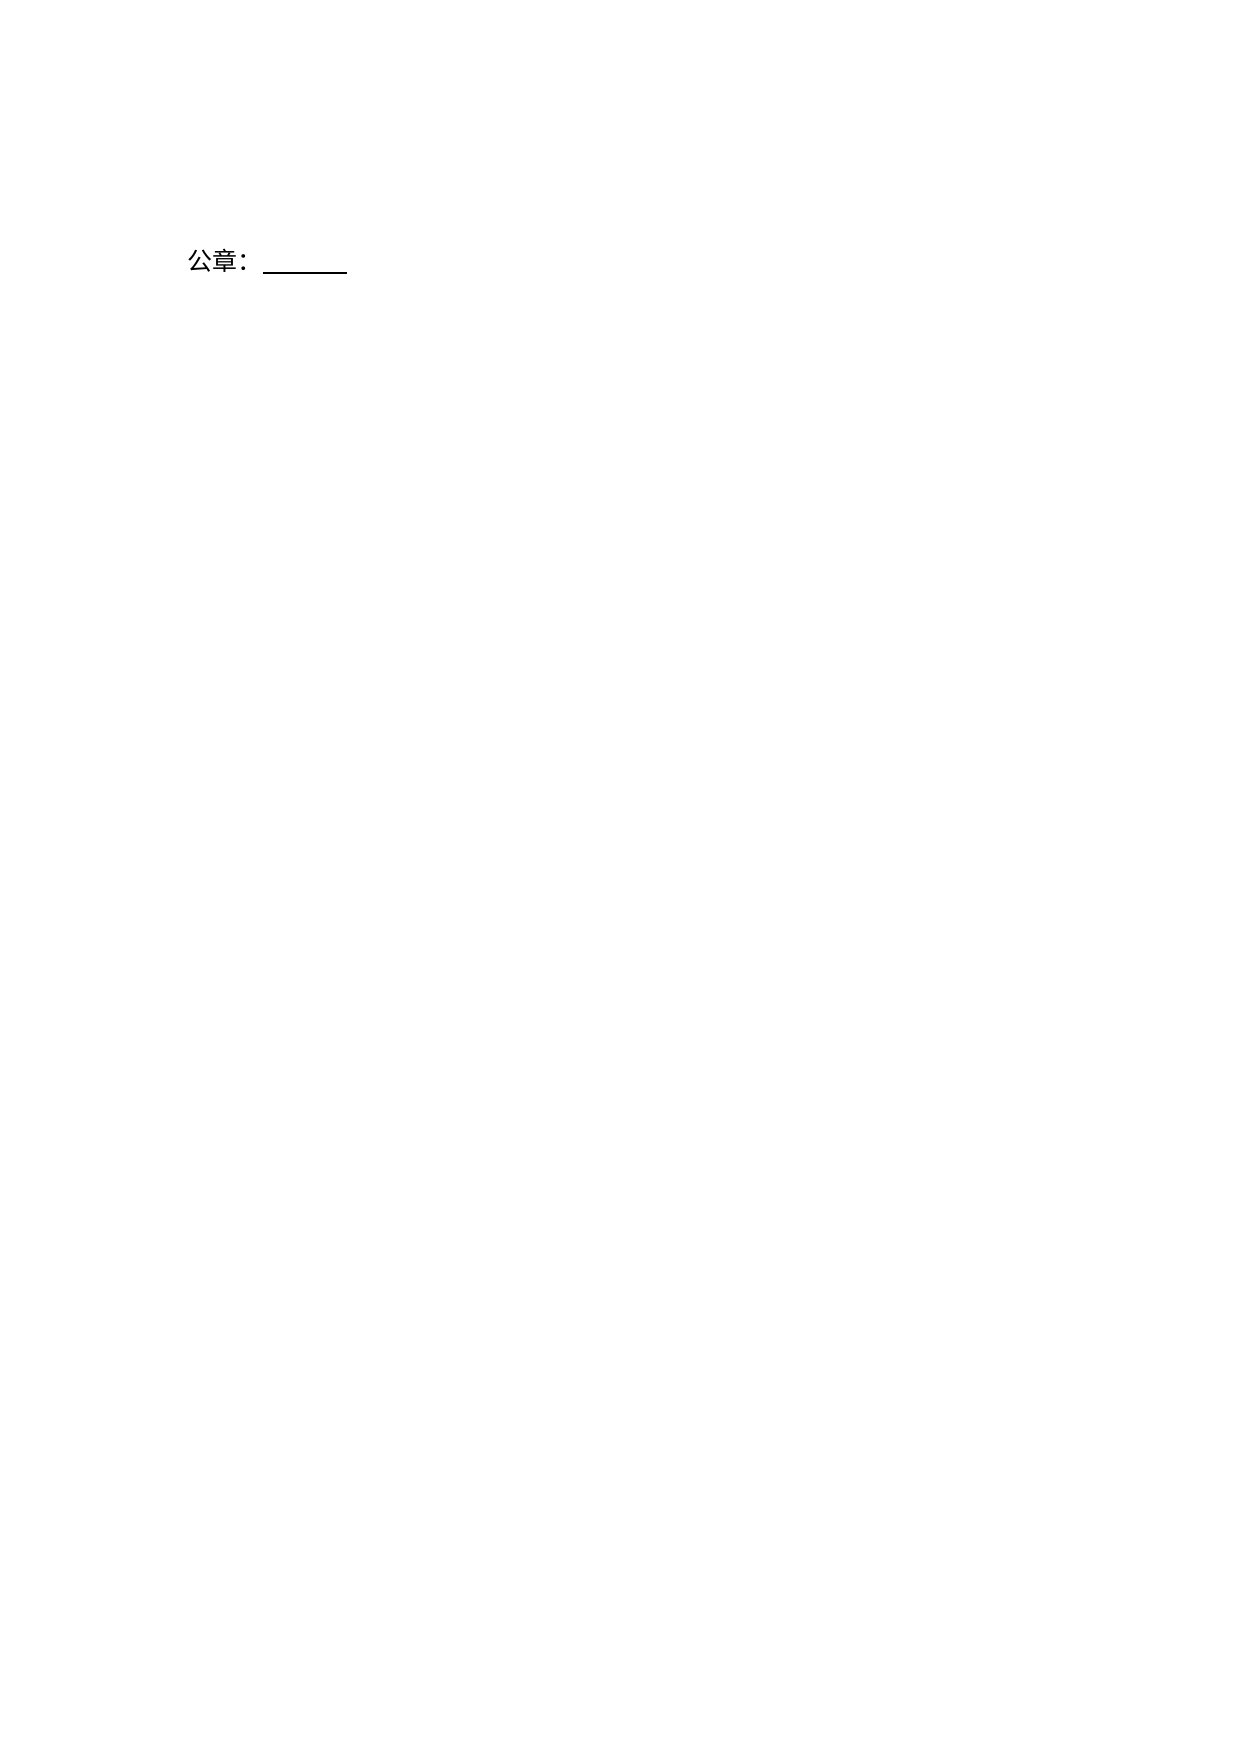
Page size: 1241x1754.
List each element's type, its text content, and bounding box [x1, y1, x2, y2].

text 公章： [187, 227, 1053, 292]
